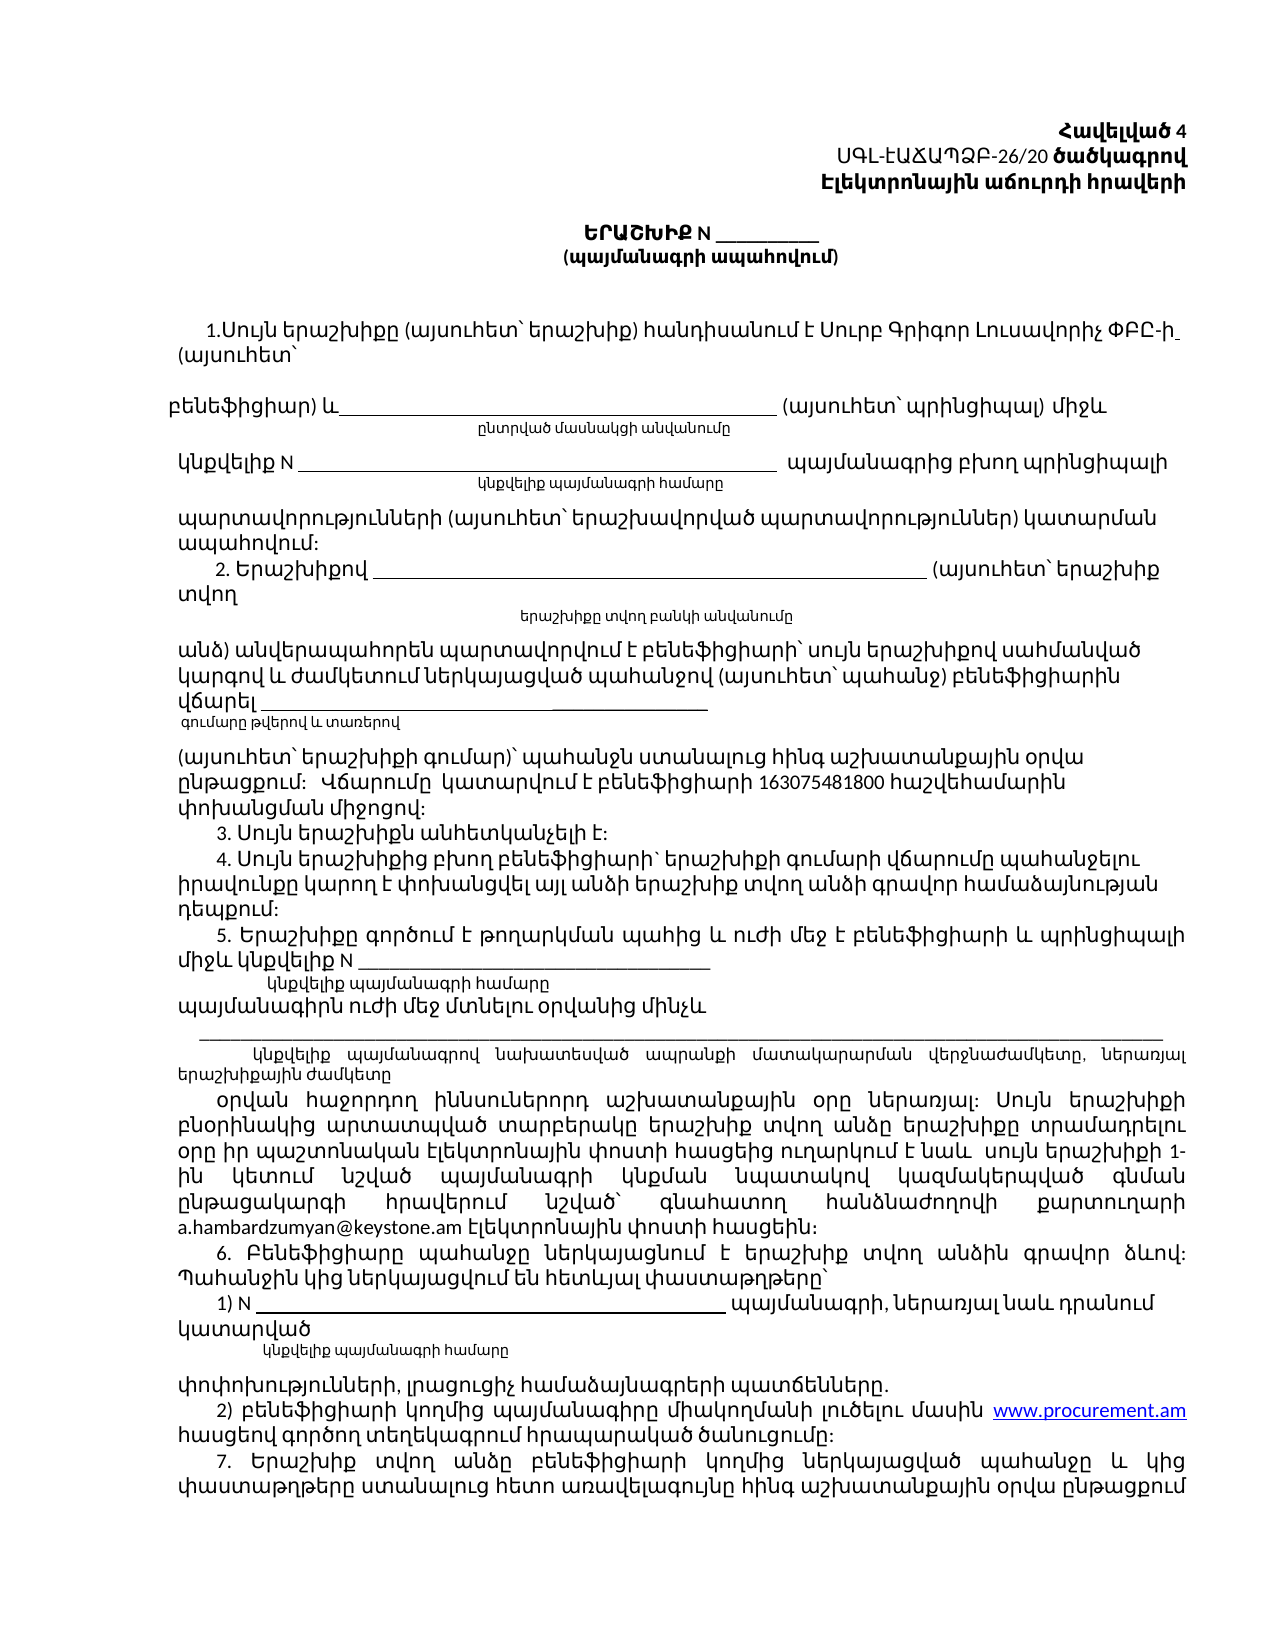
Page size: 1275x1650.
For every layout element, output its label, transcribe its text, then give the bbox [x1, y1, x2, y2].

text Էլեկտրոնային աճուրդի հրավերի [177, 169, 1186, 194]
text ԵՐԱՇԽԻՔ N __________ [177, 220, 1186, 245]
text (այսուհետ՝ երաշխիքի գումար)՝ պահանջն ստանալուց հինգ աշխատանքային օրվա ընթացքում: Վճարումը կատարվում է բենեֆիցիարի 163075481800 հաշվեհամարին փոխանցման միջոցով: [177, 744, 1186, 820]
text պարտավորությունների (այսուհետ՝ երաշխավորված պարտավորություններ) կատարման ապահովում: [177, 505, 1186, 556]
text կնքվելիք պայմանագրի համարը [177, 1341, 1186, 1372]
text կնքվելիք N պայմանագրից բխող պրինցիպալի [177, 449, 1186, 475]
list _____________________________________________________________________________________________ [177, 1019, 1186, 1044]
text 6. Բենեֆիցիարը պահանջը ներկայացնում է երաշխիք տվող անձին գրավոր ձևով: Պահանջին կից ներկայացվում են հետևյալ փաստաթղթերը՝ [177, 1240, 1186, 1291]
text 5. Երաշխիքը գործում է թողարկման պահից և ուժի մեջ է բենեֆիցիարի և պրինցիպալի միջև կնքվելիք N __________________________________ [177, 922, 1186, 973]
text 3. Սույն երաշխիքն անհետկանչելի է: [177, 820, 1186, 846]
text կնքվելիք պայմանագրի համարը [177, 973, 1186, 993]
text բենեֆիցիար) և (այսուհետ՝ պրինցիպալ) միջև ընտրված մասնակցի անվանումը [168, 393, 1186, 449]
text 2) բենեֆիցիարի կողմից պայմանագիրը միակողմանի լուծելու մասին www.procurement.am հասցեով գործող տեղեկագրում հրապարակած ծանուցումը: [177, 1397, 1186, 1448]
text կնքվելիք պայմանագրի համարը [177, 475, 1186, 505]
text գումարը թվերով և տառերով [177, 714, 1186, 744]
list կնքվելիք պայմանագրով նախատեսված ապրանքի մատակարարման վերջնաժամկետը, ներառյալ երաշխիքային ժամկետը [177, 1044, 1186, 1085]
text Հավելված 4 [177, 118, 1186, 143]
text ՍԳԼ-էԱՃԱՊՁԲ-26/20 ծածկագրով [177, 143, 1186, 169]
text երաշխիքը տվող բանկի անվանումը [177, 607, 1186, 637]
list պայմանագիրն ուժի մեջ մտնելու օրվանից մինչև [177, 993, 1186, 1019]
text 1) N պայմանագրի, ներառյալ նաև դրանում կատարված [177, 1291, 1186, 1341]
text փոփոխությունների, լրացուցիչ համաձայնագրերի պատճենները. [177, 1372, 1186, 1397]
text (պայմանագրի ապահովում) [177, 245, 1186, 268]
text 1.Սույն երաշխիքը (այսուհետ՝ երաշխիք) հանդիսանում է Սուրբ Գրիգոր Լուսավորիչ ՓԲԸ-ի (այսուհետ՝ [177, 317, 1186, 368]
text 4. Սույն երաշխիքից բխող բենեֆիցիարի` երաշխիքի գումարի վճարումը պահանջելու իրավունքը կարող է փոխանցվել այլ անձի երաշխիք տվող անձի գրավոր համաձայնության դեպքում: [177, 846, 1186, 922]
text 2. Երաշխիքով (այսուհետ՝ երաշխիք տվող [177, 556, 1186, 607]
text անձ) անվերապահորեն պարտավորվում է բենեֆիցիարի՝ սույն երաշխիքով սահմանված կարգով և ժամկետում ներկայացված պահանջով (այսուհետ՝ պահանջ) բենեֆիցիարին վճարել _______________ [177, 637, 1186, 714]
text օրվան հաջորդող իննսուներորդ աշխատանքային օրը ներառյալ: Սույն երաշխիքի բնօրինակից արտատպված տարբերակը երաշխիք տվող անձը երաշխիքը տրամադրելու օրը իր պաշտոնական էլեկտրոնային փոստի հասցեից ուղարկում է նաև սույն երաշխիքի 1-ին կետում նշված պայմանագրի կնքման նպատակով կազմակերպված գնման ընթացակարգի հրավերում նշված՝ գնահատող հանձնաժողովի քարտուղարի a.hambardzumyan@keystone.am էլեկտրոնային փոստի հասցեին։ [177, 1087, 1186, 1240]
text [177, 1448, 1186, 1499]
